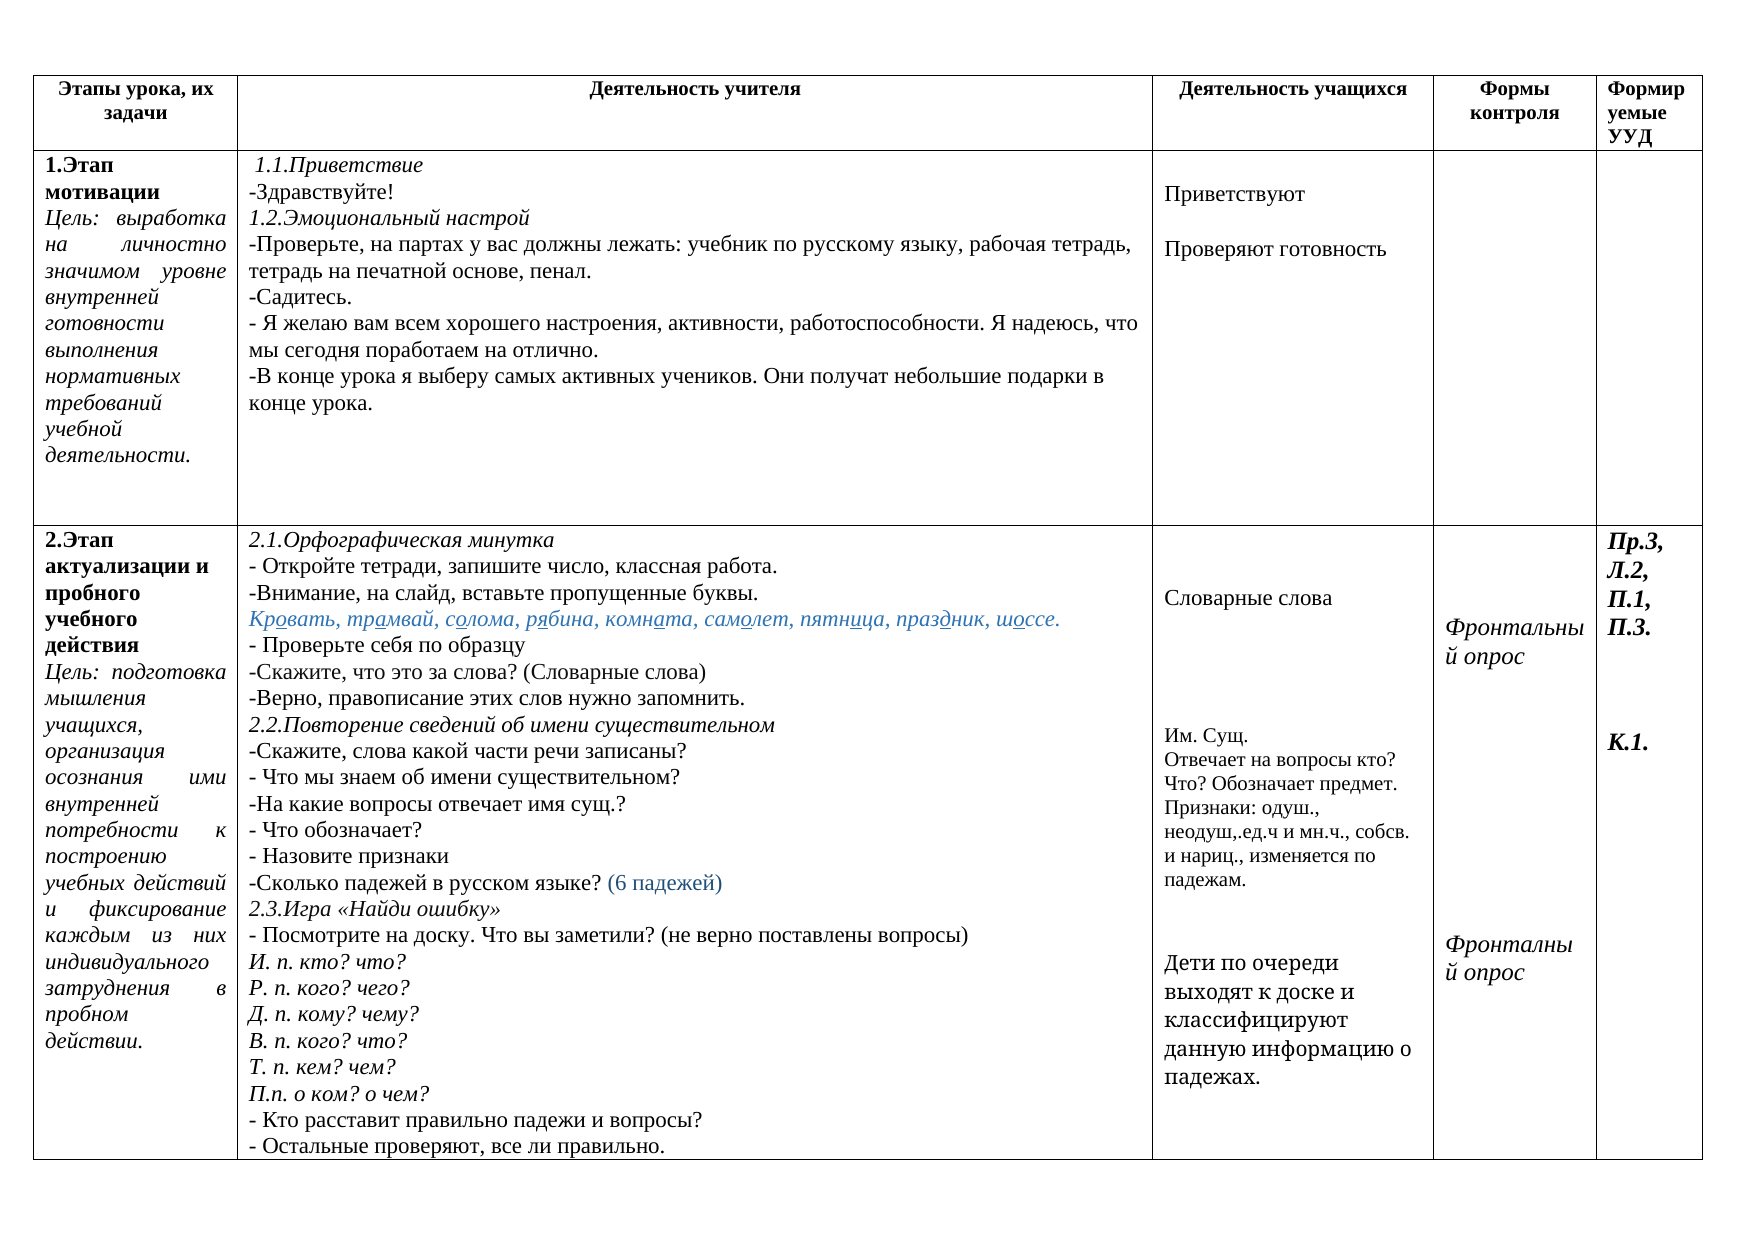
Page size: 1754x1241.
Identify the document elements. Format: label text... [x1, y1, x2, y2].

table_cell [1153, 526, 1433, 1159]
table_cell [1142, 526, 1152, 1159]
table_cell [1434, 526, 1596, 1159]
table_header Этапы урока, их задачи [34, 76, 237, 150]
table_cell [1597, 151, 1702, 525]
table_header Формы контроля [1434, 76, 1596, 150]
table_header Деятельность учащихся [1153, 76, 1433, 150]
table_cell 1.1.Приветствие -Здравствуйте! 1.2.Эмоциональный настрой -Проверьте, на партах у вас должны лежать: учебник по русскому языку, рабочая тетрадь, тетрадь на печатной основе, пенал. -Садитесь. - Я желаю вам всем хорошего настроения, активности, работоспособности. Я надеюсь, что мы сегодня поработаем на отлично. -В конце урока я выберу самых активных учеников. Они получат небольшие подарки в конце урока. [238, 151, 1152, 525]
table_header Формируемые УУД [1597, 76, 1702, 150]
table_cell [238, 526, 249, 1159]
table_cell Приветствуют Проверяют готовность [1153, 151, 1433, 525]
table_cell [34, 526, 237, 1159]
table_cell 1.Этап мотивации Цель: выработка на личностно значимом уровне внутренней готовности выполнения нормативных требований учебной деятельности. [34, 151, 237, 525]
table_header Деятельность учителя [238, 76, 1152, 150]
table_cell [1434, 151, 1596, 525]
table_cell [1597, 526, 1702, 1159]
